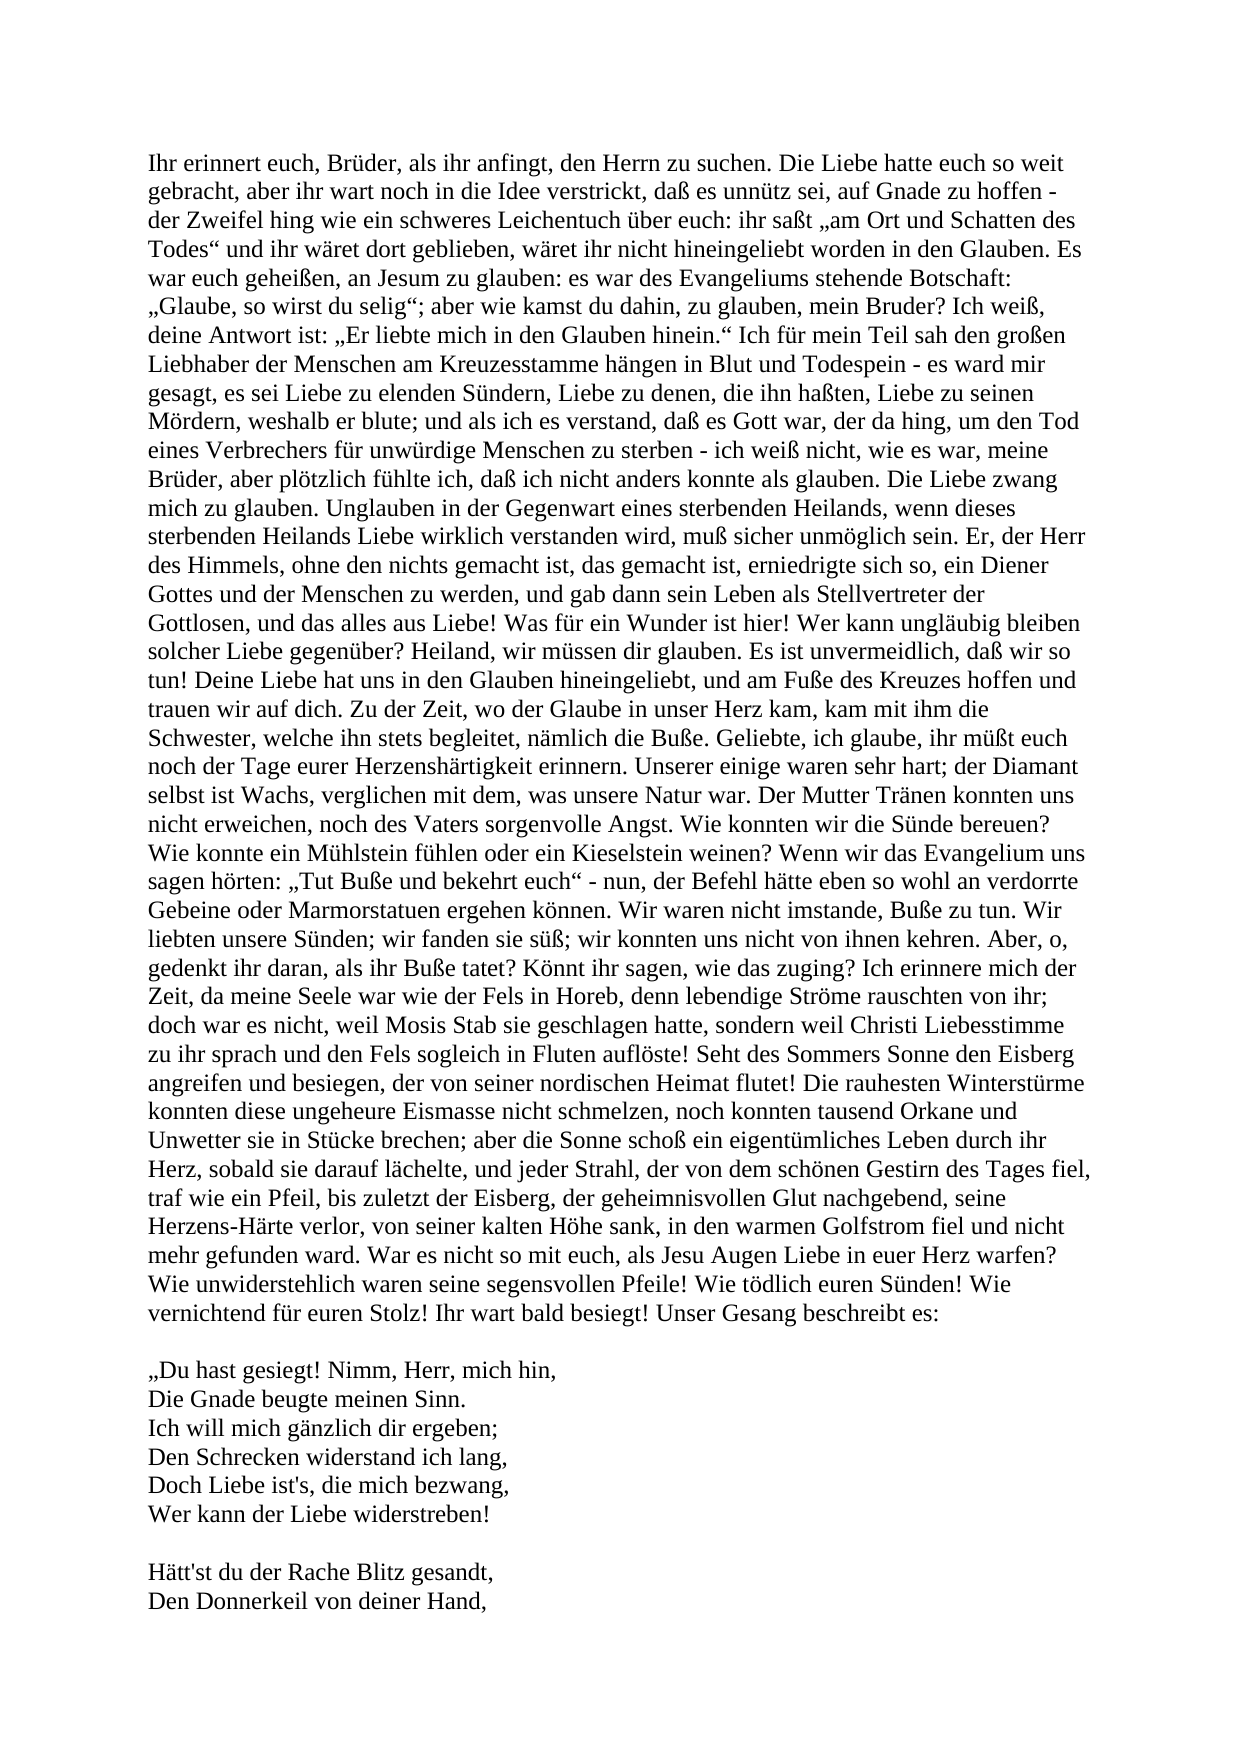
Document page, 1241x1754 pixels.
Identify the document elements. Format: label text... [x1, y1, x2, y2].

text Ihr erinnert euch, Brüder, als ihr anfingt, den Herrn zu suchen. Die Liebe hatte euch so weit gebracht, aber ihr wart noch in die Idee verstrickt, daß es unnütz sei, auf Gnade zu hoffen - der Zweifel hing wie ein schweres Leichentuch über euch: ihr saßt „am Ort und Schatten des Todes“ und ihr wäret dort geblieben, wäret ihr nicht hineingeliebt worden in den Glauben. Es war euch geheißen, an Jesum zu glauben: es war des Evangeliums stehende Botschaft: „Glaube, so wirst du selig“; aber wie kamst du dahin, zu glauben, mein Bruder? Ich weiß, deine Antwort ist: „Er liebte mich in den Glauben hinein.“ Ich für mein Teil sah den großen Liebhaber der Menschen am Kreuzesstamme hängen in Blut und Todespein - es ward mir gesagt, es sei Liebe zu elenden Sündern, Liebe zu denen, die ihn haßten, Liebe zu seinen Mördern, weshalb er blute; und als ich es verstand, daß es Gott war, der da hing, um den Tod eines Verbrechers für unwürdige Menschen zu sterben - ich weiß nicht, wie es war, meine Brüder, aber plötzlich fühlte ich, daß ich nicht anders konnte als glauben. Die Liebe zwang mich zu glauben. Unglauben in der Gegenwart eines sterbenden Heilands, wenn dieses sterbenden Heilands Liebe wirklich verstanden wird, muß sicher unmöglich sein. Er, der Herr des Himmels, ohne den nichts gemacht ist, das gemacht ist, erniedrigte sich so, ein Diener Gottes und der Menschen zu werden, und gab dann sein Leben als Stellvertreter der Gottlosen, und das alles aus Liebe! Was für ein Wunder ist hier! Wer kann ungläubig bleiben solcher Liebe gegenüber? Heiland, wir müssen dir glauben. Es ist unvermeidlich, daß wir so tun! Deine Liebe hat uns in den Glauben hineingeliebt, und am Fuße des Kreuzes hoffen und trauen wir auf dich. Zu der Zeit, wo der Glaube in unser Herz kam, kam mit ihm die Schwester, welche ihn stets begleitet, nämlich die Buße. Geliebte, ich glaube, ihr müßt euch noch der Tage eurer Herzenshärtigkeit erinnern. Unserer einige waren sehr hart; der Diamant selbst ist Wachs, verglichen mit dem, was unsere Natur war. Der Mutter Tränen konnten uns nicht erweichen, noch des Vaters sorgenvolle Angst. Wie konnten wir die Sünde bereuen? Wie konnte ein Mühlstein fühlen oder ein Kieselstein weinen? Wenn wir das Evangelium uns sagen hörten: „Tut Buße und bekehrt euch“ - nun, der Befehl hätte eben so wohl an verdorrte Gebeine oder Marmorstatuen ergehen können. Wir waren nicht imstande, Buße zu tun. Wir liebten unsere Sünden; wir fanden sie süß; wir konnten uns nicht von ihnen kehren. Aber, o, gedenkt ihr daran, als ihr Buße tatet? Könnt ihr sagen, wie das zuging? Ich erinnere mich der Zeit, da meine Seele war wie der Fels in Horeb, denn lebendige Ströme rauschten von ihr; doch war es nicht, weil Mosis Stab sie geschlagen hatte, sondern weil Christi Liebesstimme zu ihr sprach und den Fels sogleich in Fluten auflöste! Seht des Sommers Sonne den Eisberg angreifen und besiegen, der von seiner nordischen Heimat flutet! Die rauhesten Winterstürme konnten diese ungeheure Eismasse nicht schmelzen, noch konnten tausend Orkane und Unwetter sie in Stücke brechen; aber die Sonne schoß ein eigentümliches Leben durch ihr Herz, sobald sie darauf lächelte, und jeder Strahl, der von dem schönen Gestirn des Tages fiel, traf wie ein Pfeil, bis zuletzt der Eisberg, der geheimnisvollen Glut nachgebend, seine Herzens-Härte verlor, von seiner kalten Höhe sank, in den warmen Golfstrom fiel und nicht mehr gefunden ward. War es nicht so mit euch, als Jesu Augen Liebe in euer Herz warfen? Wie unwiderstehlich waren seine segensvollen Pfeile! Wie tödlich euren Sünden! Wie vernichtend für euren Stolz! Ihr wart bald besiegt! Unser Gesang beschreibt es: [148, 148, 1093, 1326]
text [148, 1557, 1093, 1615]
text „Du hast gesiegt! Nimm, Herr, mich hin, Die Gnade beugte meinen Sinn. Ich will mich gänzlich dir ergeben; Den Schrecken widerstand ich lang, Doch Liebe ist's, die mich bezwang, Wer kann der Liebe widerstreben! [148, 1356, 1093, 1528]
